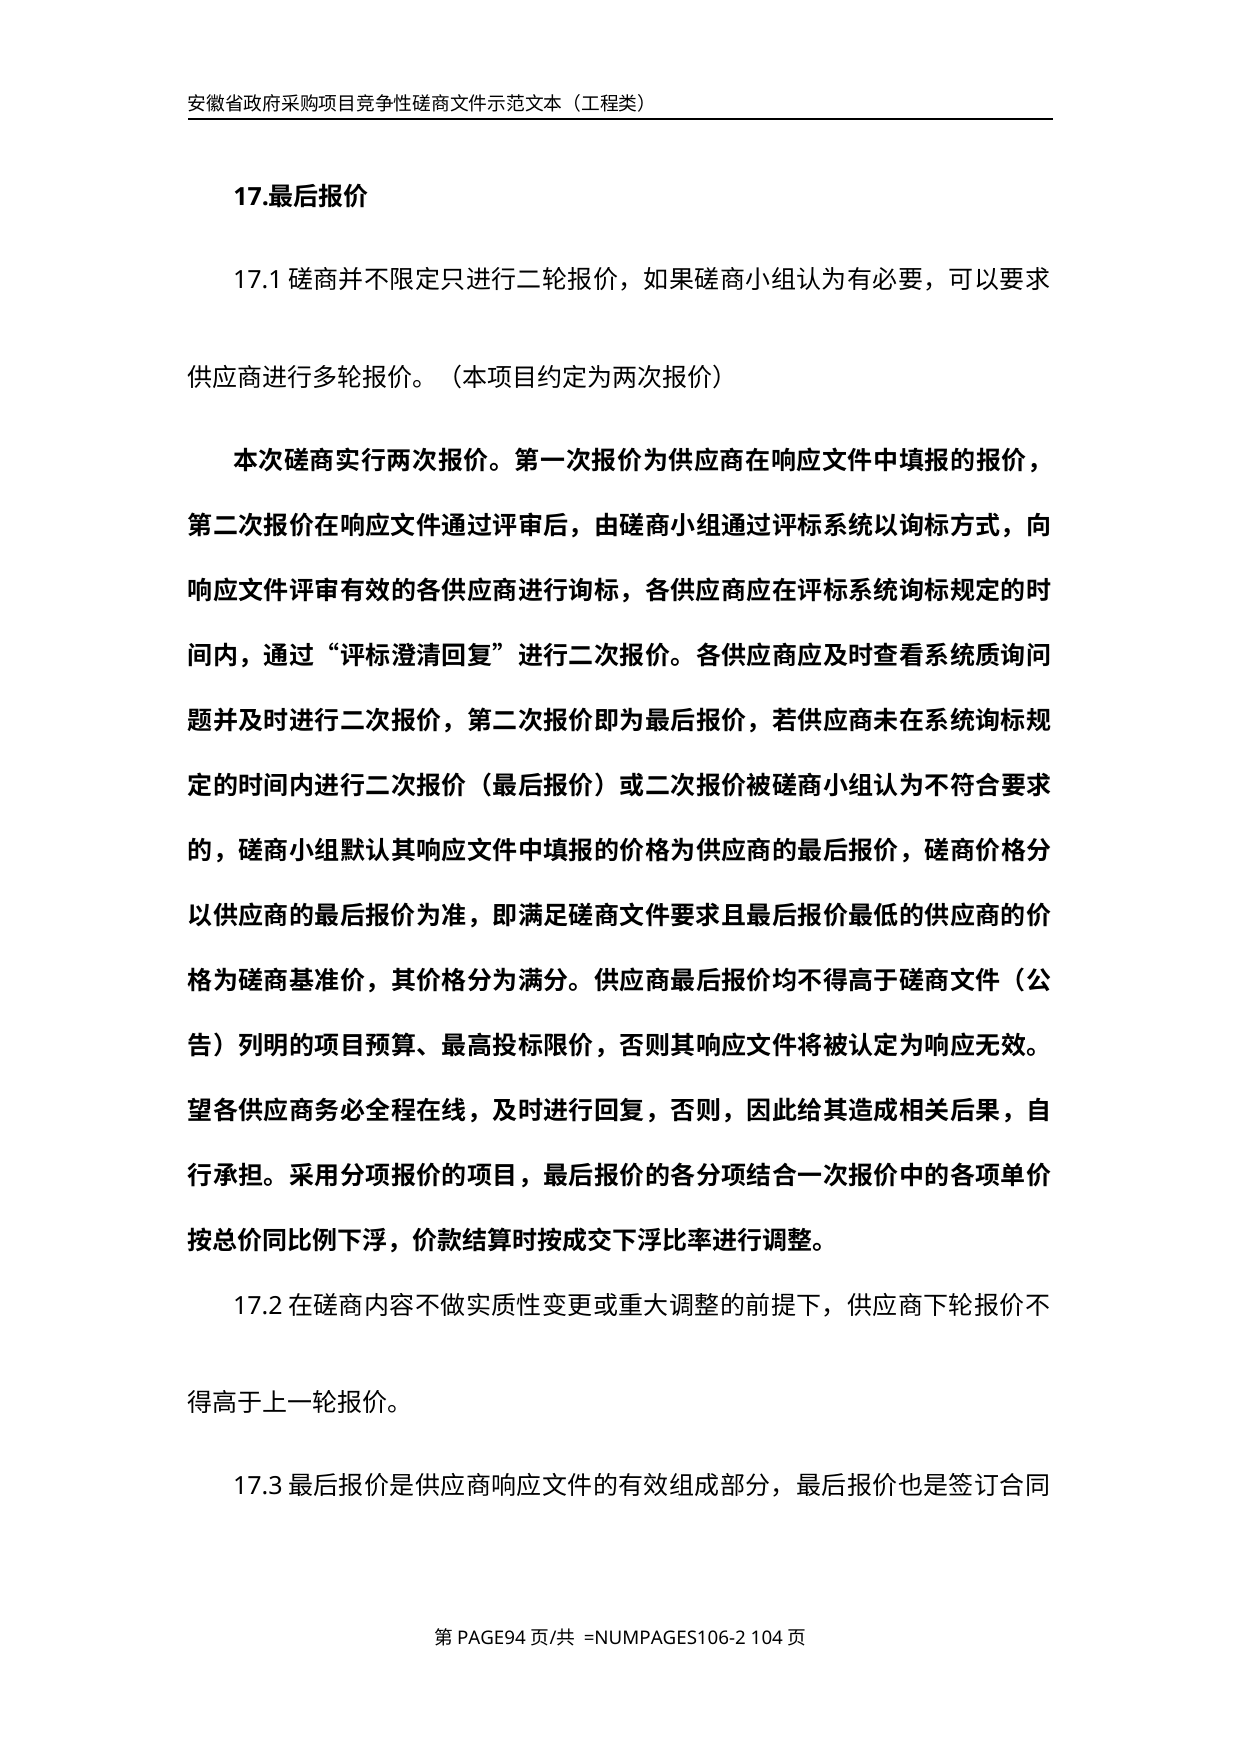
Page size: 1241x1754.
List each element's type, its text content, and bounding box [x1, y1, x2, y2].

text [187, 1451, 1053, 1516]
text 17.2在磋商内容不做实质性变更或重大调整的前提下，供应商下轮报价不得高于上一轮报价。 [187, 1271, 1053, 1433]
text 本次磋商实行两次报价。第一次报价为供应商在响应文件中填报的报价，第二次报价在响应文件通过评审后，由磋商小组通过评标系统以询标方式，向响应文件评审有效的各供应商进行询标，各供应商应在评标系统询标规定的时间内，通过“评标澄清回复”进行二次报价。各供应商应及时查看系统质询问题并及时进行二次报价，第二次报价即为最后报价，若供应商未在系统询标规定的时间内进行二次报价（最后报价）或二次报价被磋商小组认为不符合要求的，磋商小组默认其响应文件中填报的价格为供应商的最后报价，磋商价格分以供应商的最后报价为准，即满足磋商文件要求且最后报价最低的供应商的价格为磋商基准价，其价格分为满分。供应商最后报价均不得高于磋商文件（公告）列明的项目预算、最高投标限价，否则其响应文件将被认定为响应无效。望各供应商务必全程在线，及时进行回复，否则，因此给其造成相关后果，自行承担。采用分项报价的项目，最后报价的各分项结合一次报价中的各项单价按总价同比例下浮，价款结算时按成交下浮比率进行调整。 [187, 426, 1053, 1271]
text 17.1磋商并不限定只进行二轮报价，如果磋商小组认为有必要，可以要求供应商进行多轮报价。（本项目约定为两次报价） [187, 245, 1053, 408]
text 17.最后报价 [187, 162, 1053, 227]
